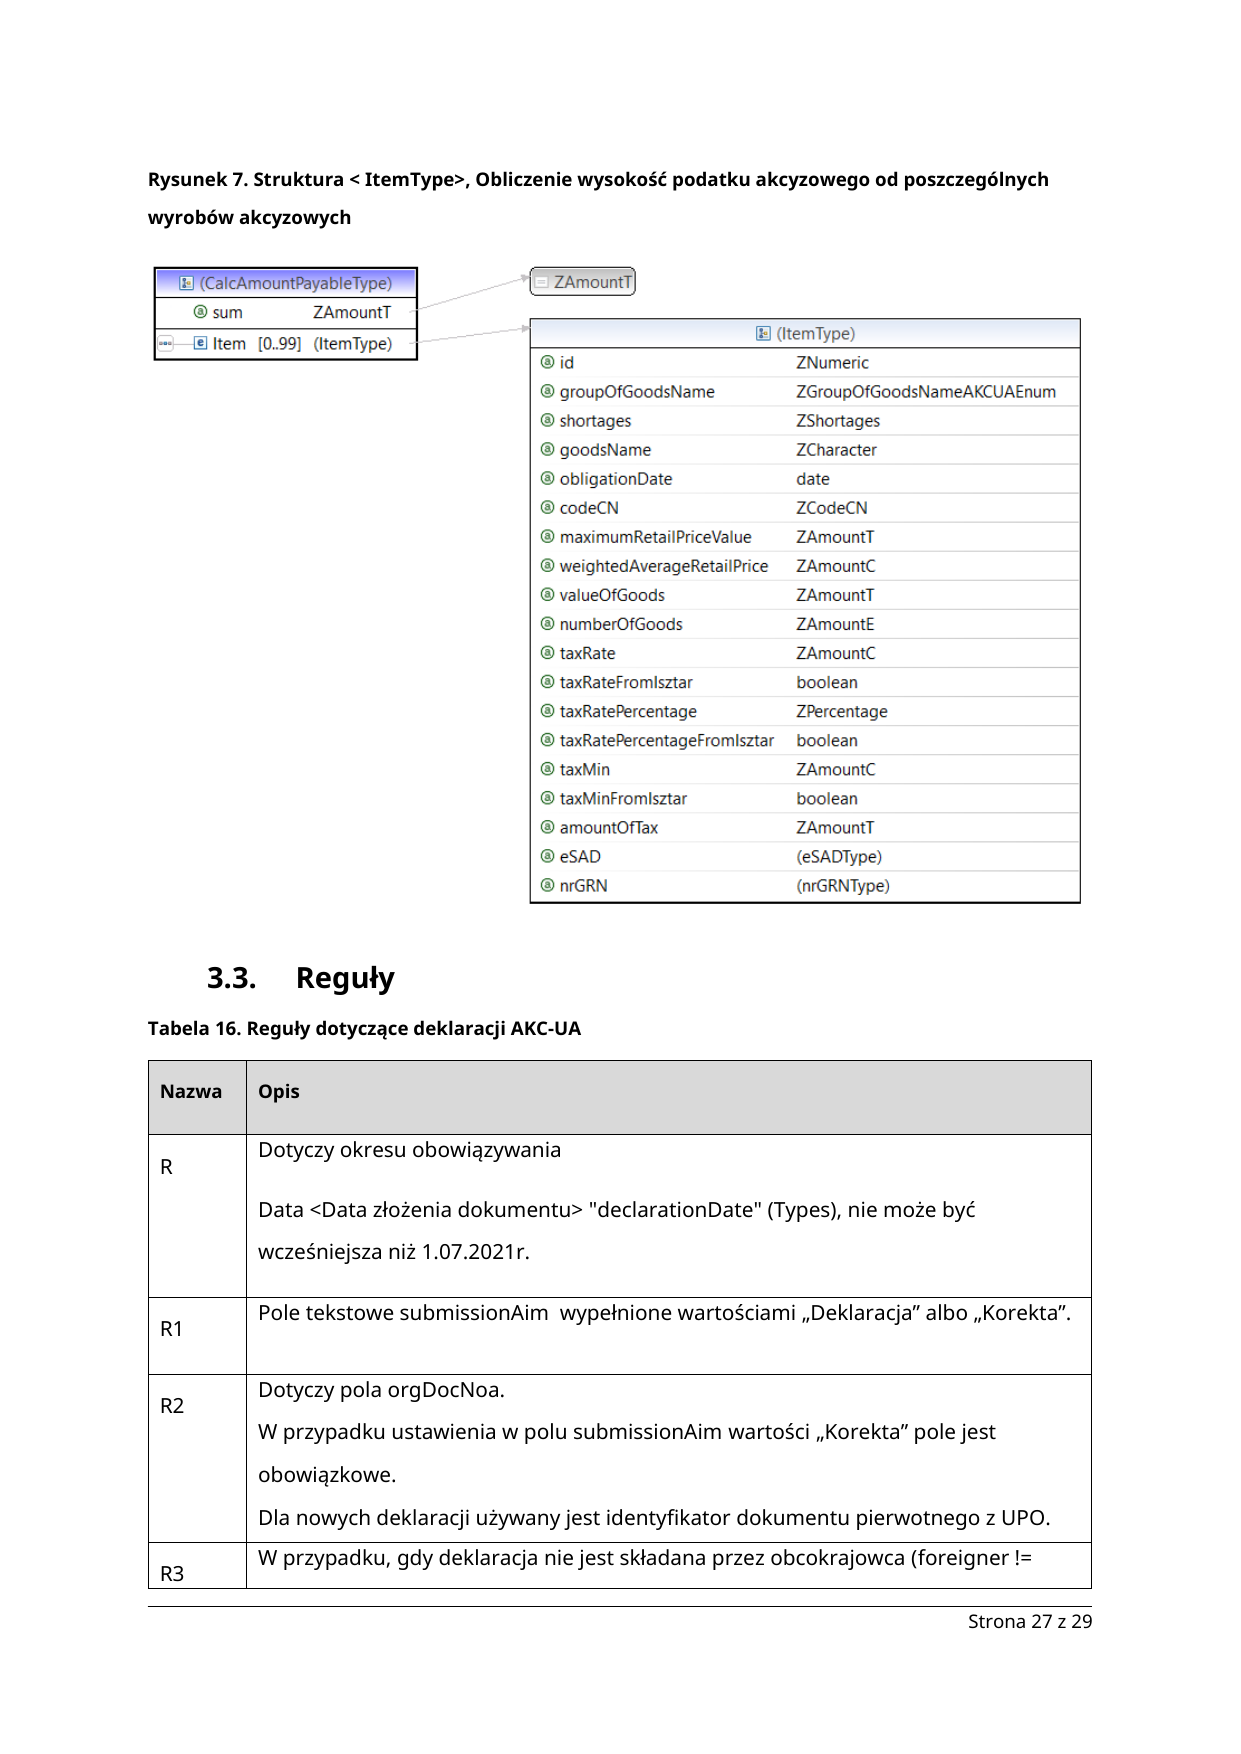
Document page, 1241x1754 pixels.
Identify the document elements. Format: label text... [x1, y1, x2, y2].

table_cell R2 [149, 1375, 246, 1542]
subtitle Reguły [207, 955, 1092, 997]
table_cell Pole tekstowe submissionAim wypełnione wartościami „Deklaracja” albo „Korekta”. [247, 1298, 1091, 1374]
table_cell Dotyczy pola orgDocNoa. W przypadku ustawienia w polu submissionAim wartości „Korekta” pole jest obowiązkowe. Dla nowych deklaracji używany jest identyfikator dokumentu pierwotnego z UPO. [247, 1375, 1091, 1542]
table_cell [247, 1543, 1091, 1588]
table_cell R3 [149, 1543, 246, 1588]
table_cell R1 [149, 1298, 246, 1374]
table_header Opis [247, 1061, 1091, 1134]
picture [147, 259, 1091, 914]
table_cell R [149, 1135, 246, 1297]
table_cell Dotyczy okresu obowiązywania Data <Data złożenia dokumentu> "declarationDate" (Types), nie może być wcześniejsza niż 1.07.2021r. [247, 1135, 1091, 1297]
table_header Nazwa [149, 1061, 246, 1134]
